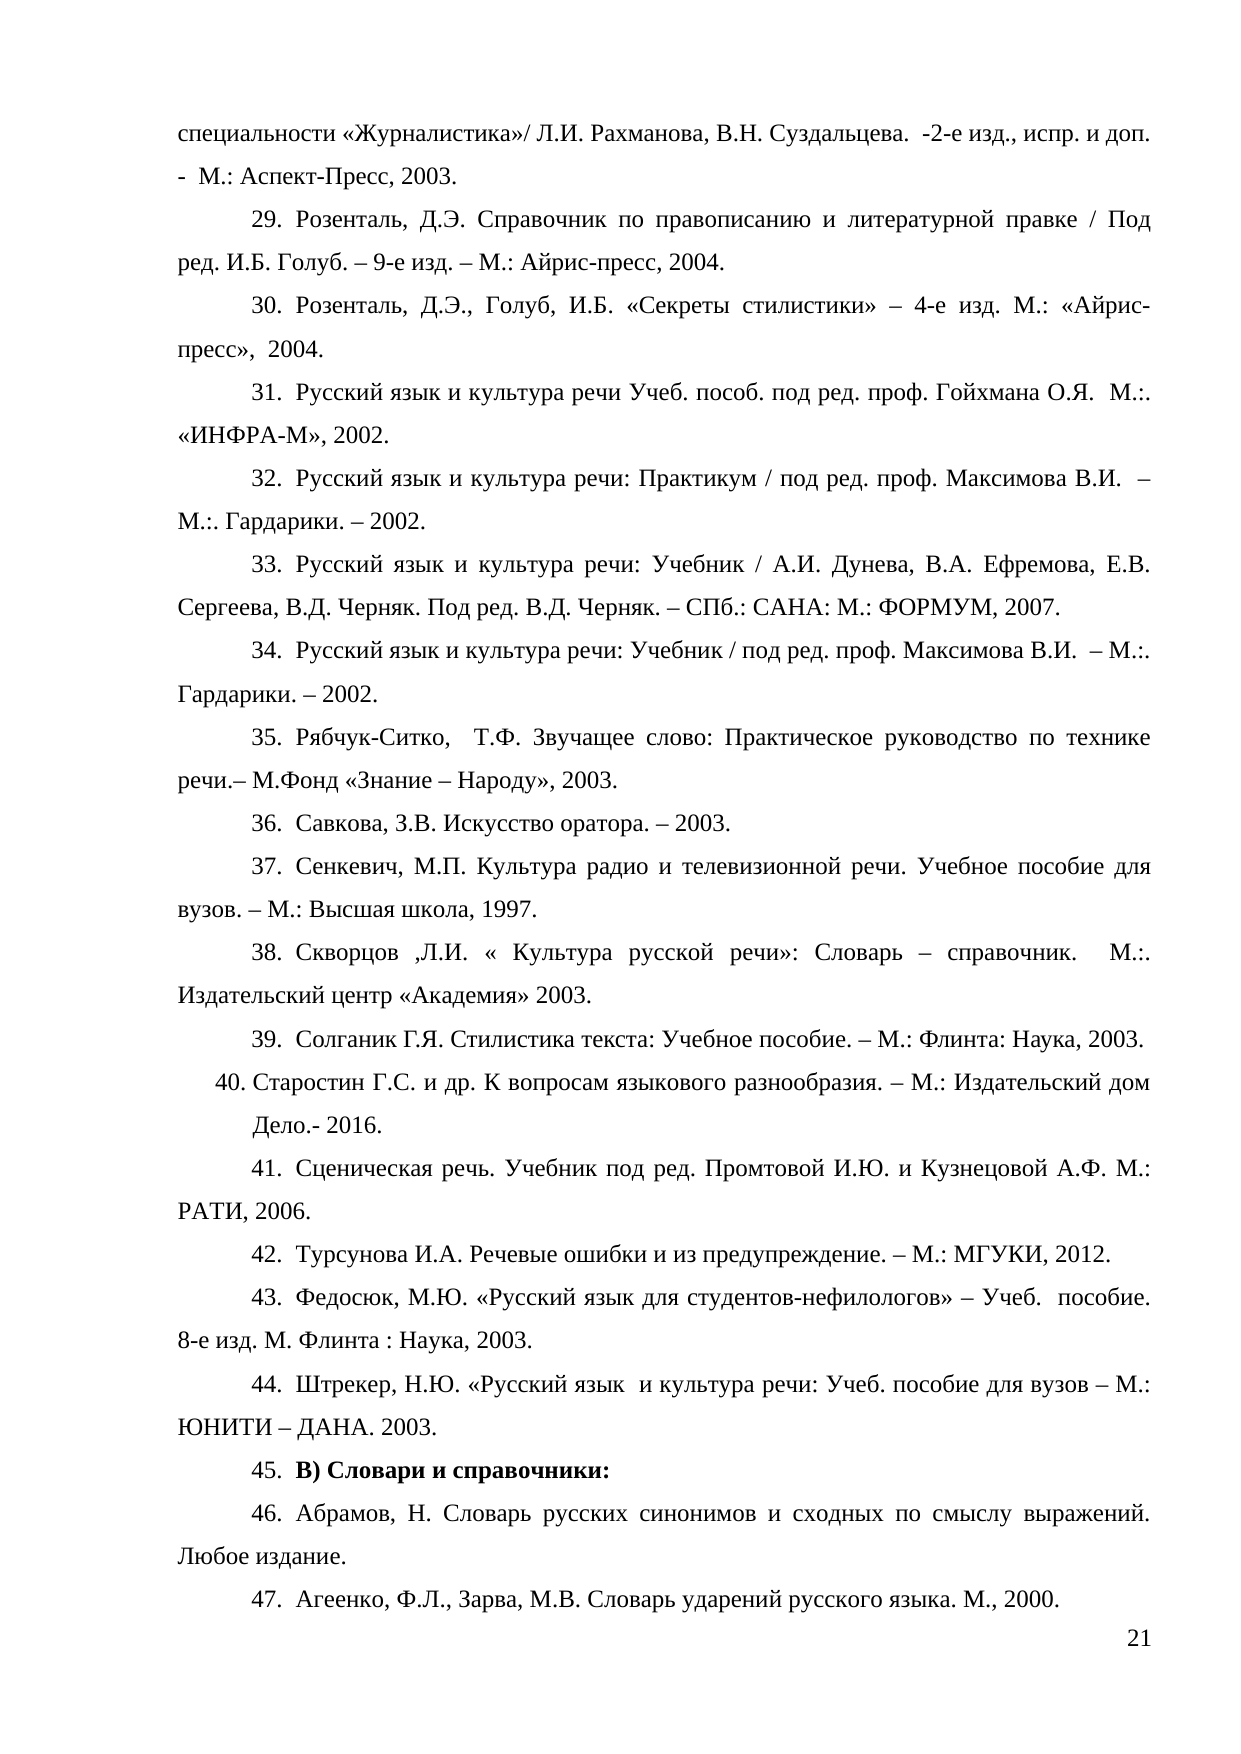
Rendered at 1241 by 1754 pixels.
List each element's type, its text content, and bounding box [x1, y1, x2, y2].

list Русский язык и культура речи: Учебник / А.И. Дунева, В.А. Ефремова, Е.В. Сергеева, В.Д. Черняк. Под ред. В.Д. Черняк. – СПб.: САНА: М.: ФОРМУМ, 2007. [177, 549, 1152, 621]
list Абрамов, Н. Словарь русских синонимов и сходных по смыслу выражений. Любое издание. [177, 1498, 1152, 1570]
list Русский язык и культура речи: Учебник / под ред. проф. Максимова В.И. – М.:. Гардарики. – 2002. [177, 636, 1152, 707]
list Розенталь, Д.Э., Голуб, И.Б. «Секреты стилистики» – 4-е изд. М.: «Айрис-пресс», 2004. [177, 291, 1152, 362]
list Русский язык и культура речи Учеб. пособ. под ред. проф. Гойхмана О.Я. М.:. «ИНФРА-М», 2002. [177, 377, 1152, 449]
list Агеенко, Ф.Л., Зарва, М.В. Словарь ударений русского языка. М., 2000. [177, 1584, 1152, 1613]
list Федосюк, М.Ю. «Русский язык для студентов-нефилологов» – Учеб. пособие. 8-е изд. М. Флинта : Наука, 2003. [177, 1282, 1152, 1354]
list Штрекер, Н.Ю. «Русский язык и культура речи: Учеб. пособие для вузов – М.: ЮНИТИ – ДАНА. 2003. [177, 1369, 1152, 1441]
list Скворцов ,Л.И. « Культура русской речи»: Словарь – справочник. М.:. Издательский центр «Академия» 2003. [177, 937, 1152, 1009]
list Рябчук-Ситко, Т.Ф. Звучащее слово: Практическое руководство по технике речи.– М.Фонд «Знание – Народу», 2003. [177, 722, 1152, 794]
list Старостин Г.С. и др. К вопросам языкового разнообразия. – М.: Издательский дом Дело.- 2016. [215, 1067, 1152, 1139]
list Русский язык и культура речи: Практикум / под ред. проф. Максимова В.И. – М.:. Гардарики. – 2002. [177, 463, 1152, 535]
list Сенкевич, М.П. Культура радио и телевизионной речи. Учебное пособие для вузов. – М.: Высшая школа, 1997. [177, 851, 1152, 923]
list Савкова, З.В. Искусство оратора. – 2003. [177, 808, 1152, 837]
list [177, 118, 1152, 190]
list Розенталь, Д.Э. Справочник по правописанию и литературной правке / Под ред. И.Б. Голуб. – 9-е изд. – М.: Айрис-пресс, 2004. [177, 204, 1152, 276]
title В) Словари и справочники: [177, 1455, 1152, 1484]
list Турсунова И.А. Речевые ошибки и из предупреждение. – М.: МГУКИ, 2012. [177, 1239, 1152, 1268]
list Сценическая речь. Учебник под ред. Промтовой И.Ю. и Кузнецовой А.Ф. М.: РАТИ, 2006. [177, 1153, 1152, 1225]
list Солганик Г.Я. Стилистика текста: Учебное пособие. – М.: Флинта: Наука, 2003. [177, 1024, 1152, 1052]
